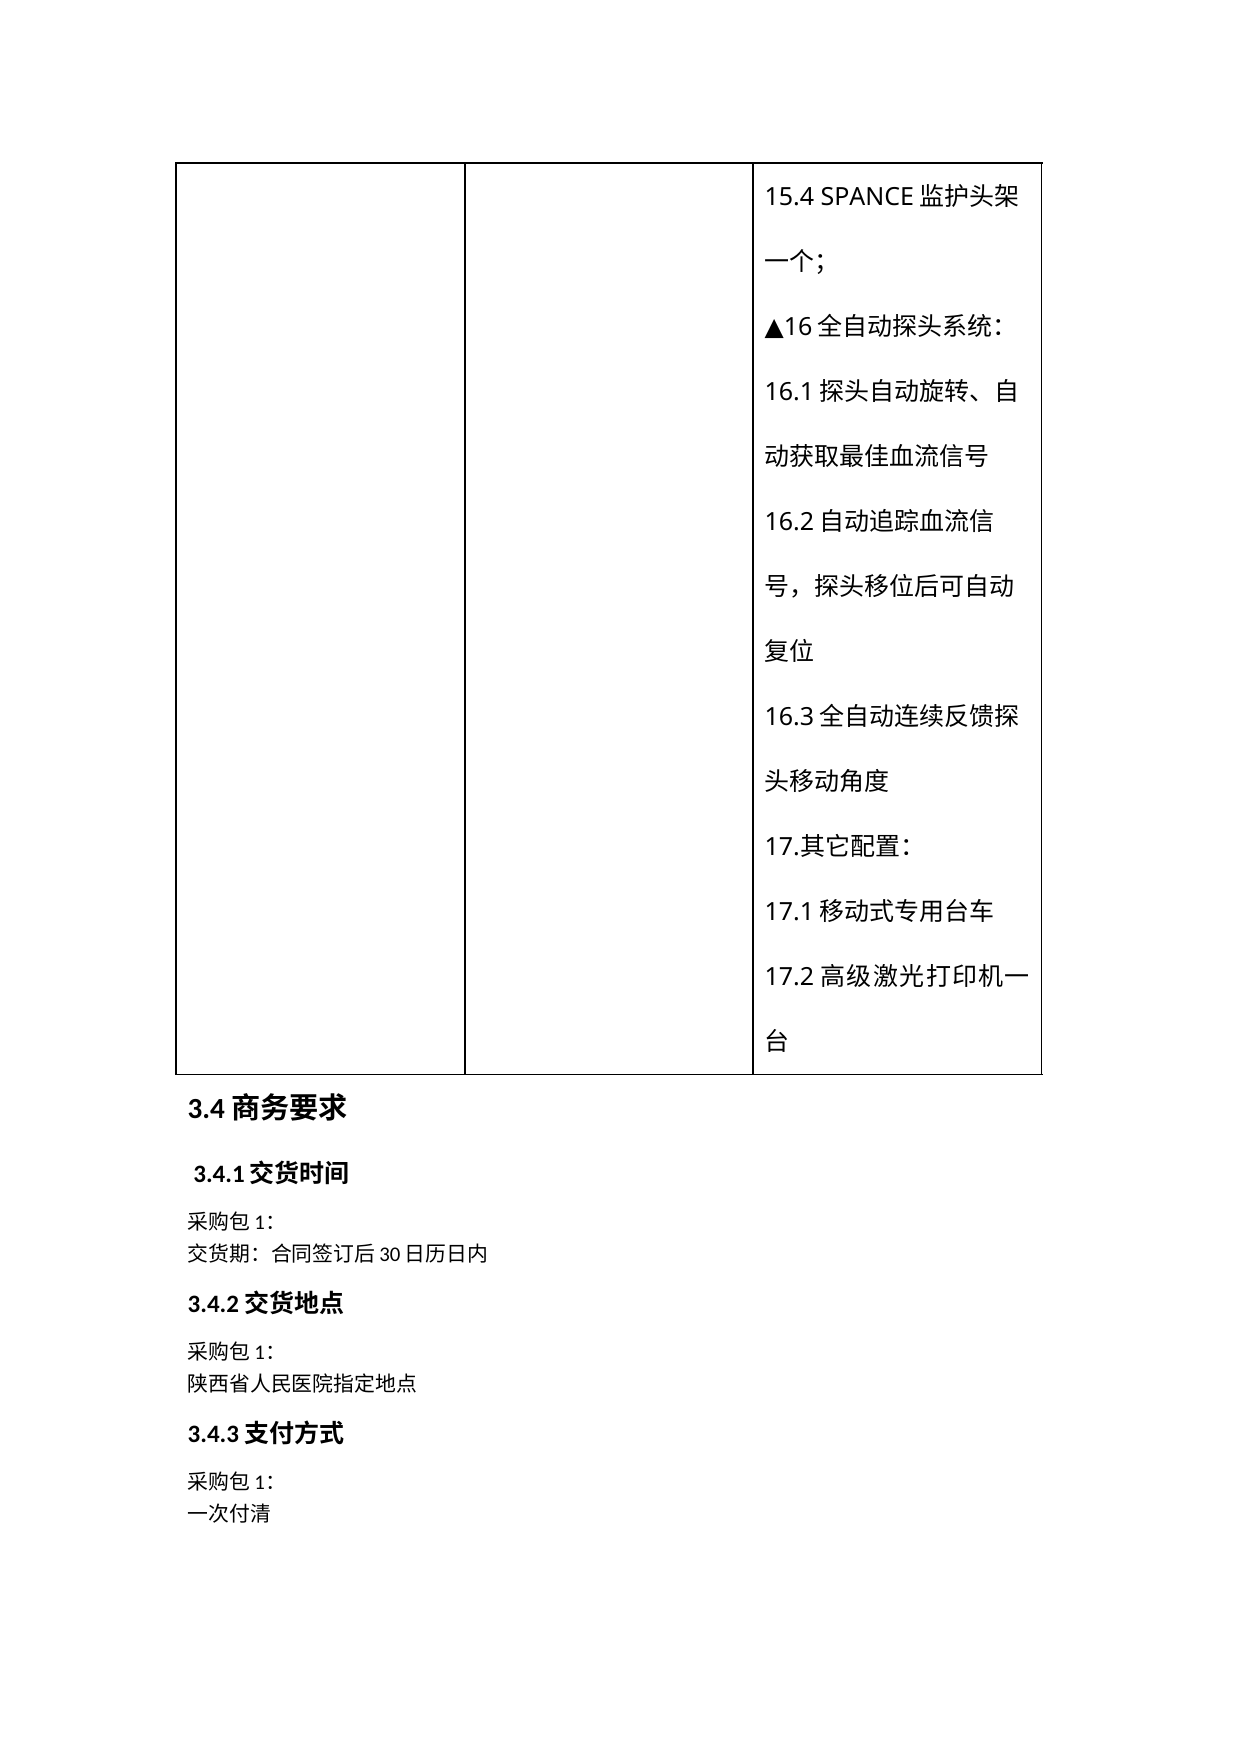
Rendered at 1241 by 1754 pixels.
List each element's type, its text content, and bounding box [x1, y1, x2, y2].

text 3.4.2交货地点 [187, 1270, 1053, 1335]
text 陕西省人民医院指定地点 [187, 1368, 1053, 1400]
text 采购包1： [187, 1465, 1053, 1498]
text 交货期：合同签订后30日历日内 [187, 1238, 1053, 1270]
text 3.4.3支付方式 [187, 1400, 1053, 1465]
text 采购包1： [187, 1335, 1053, 1368]
text 3.4商务要求 [187, 1075, 1053, 1140]
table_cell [754, 164, 1041, 1073]
text 采购包1： [187, 1205, 1053, 1238]
text 3.4.1交货时间 [187, 1140, 1053, 1205]
table_cell ▲ [177, 164, 464, 1073]
text 一次付清 [187, 1498, 1053, 1530]
table_cell 5 [466, 164, 752, 1073]
